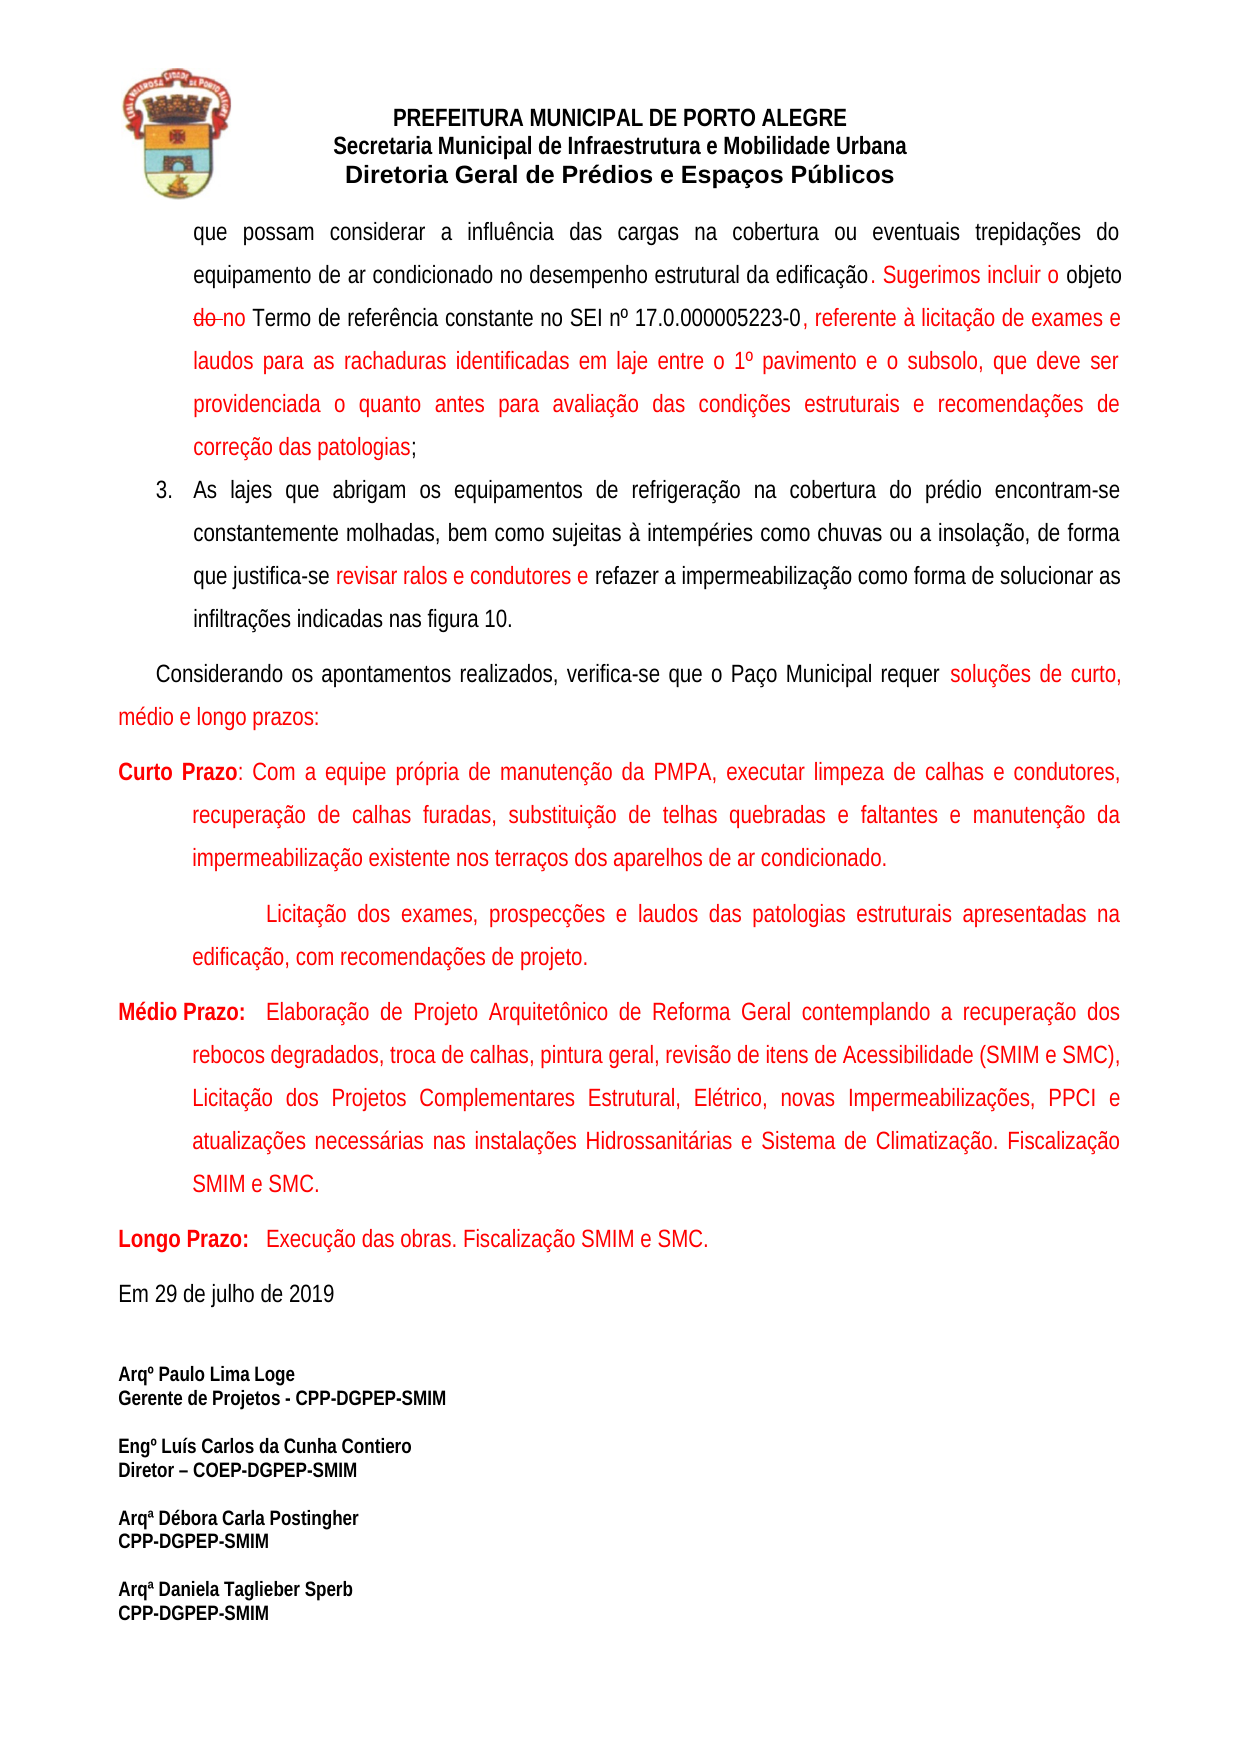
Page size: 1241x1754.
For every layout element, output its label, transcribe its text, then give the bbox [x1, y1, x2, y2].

text CPP-DGPEP-SMIM [118, 1529, 1122, 1553]
text Considerando os apontamentos realizados, verifica-se que o Paço Municipal requer soluções de curto, médio e longo prazos: [118, 659, 1122, 731]
text Arqª Daniela Taglieber Sperb [118, 1577, 1122, 1601]
list As lajes que abrigam os equipamentos de refrigeração na cobertura do prédio encontram-se constantemente molhadas, bem como sujeitas à intempéries como chuvas ou a insolação, de forma que justifica-se revisar ralos e condutores e refazer a impermeabilização como forma de solucionar as infiltrações indicadas nas figura 10. [156, 475, 1122, 632]
text Licitação dos exames, prospecções e laudos das patologias estruturais apresentadas na edificação, com recomendações de projeto. [192, 898, 1122, 970]
text Engº Luís Carlos da Cunha Contiero [118, 1433, 1122, 1457]
text Arqª Débora Carla Postingher [118, 1505, 1122, 1529]
text CPP-DGPEP-SMIM [118, 1601, 1122, 1625]
text Médio Prazo: Elaboração de Projeto Arquitetônico de Reforma Geral contemplando a recuperação dos rebocos degradados, troca de calhas, pintura geral, revisão de itens de Acessibilidade (SMIM e SMC), Licitação dos Projetos Complementares Estrutural, Elétrico, novas Impermeabilizações, PPCI e atualizações necessárias nas instalações Hidrossanitárias e Sistema de Climatização. Fiscalização SMIM e SMC. [118, 997, 1122, 1197]
text Gerente de Projetos - CPP-DGPEP-SMIM [118, 1386, 1122, 1409]
picture [121, 68, 232, 200]
text Curto Prazo: Com a equipe própria de manutenção da PMPA, executar limpeza de calhas e condutores, recuperação de calhas furadas, substituição de telhas quebradas e faltantes e manutenção da impermeabilização existente nos terraços dos aparelhos de ar condicionado. [118, 757, 1122, 872]
text Em 29 de julho de 2019 [118, 1279, 1122, 1308]
text Arqº Paulo Lima Loge [118, 1362, 1122, 1386]
text Longo Prazo: Execução das obras. Fiscalização SMIM e SMC. [118, 1224, 1122, 1253]
text Diretor – COEP-DGPEP-SMIM [118, 1457, 1122, 1481]
